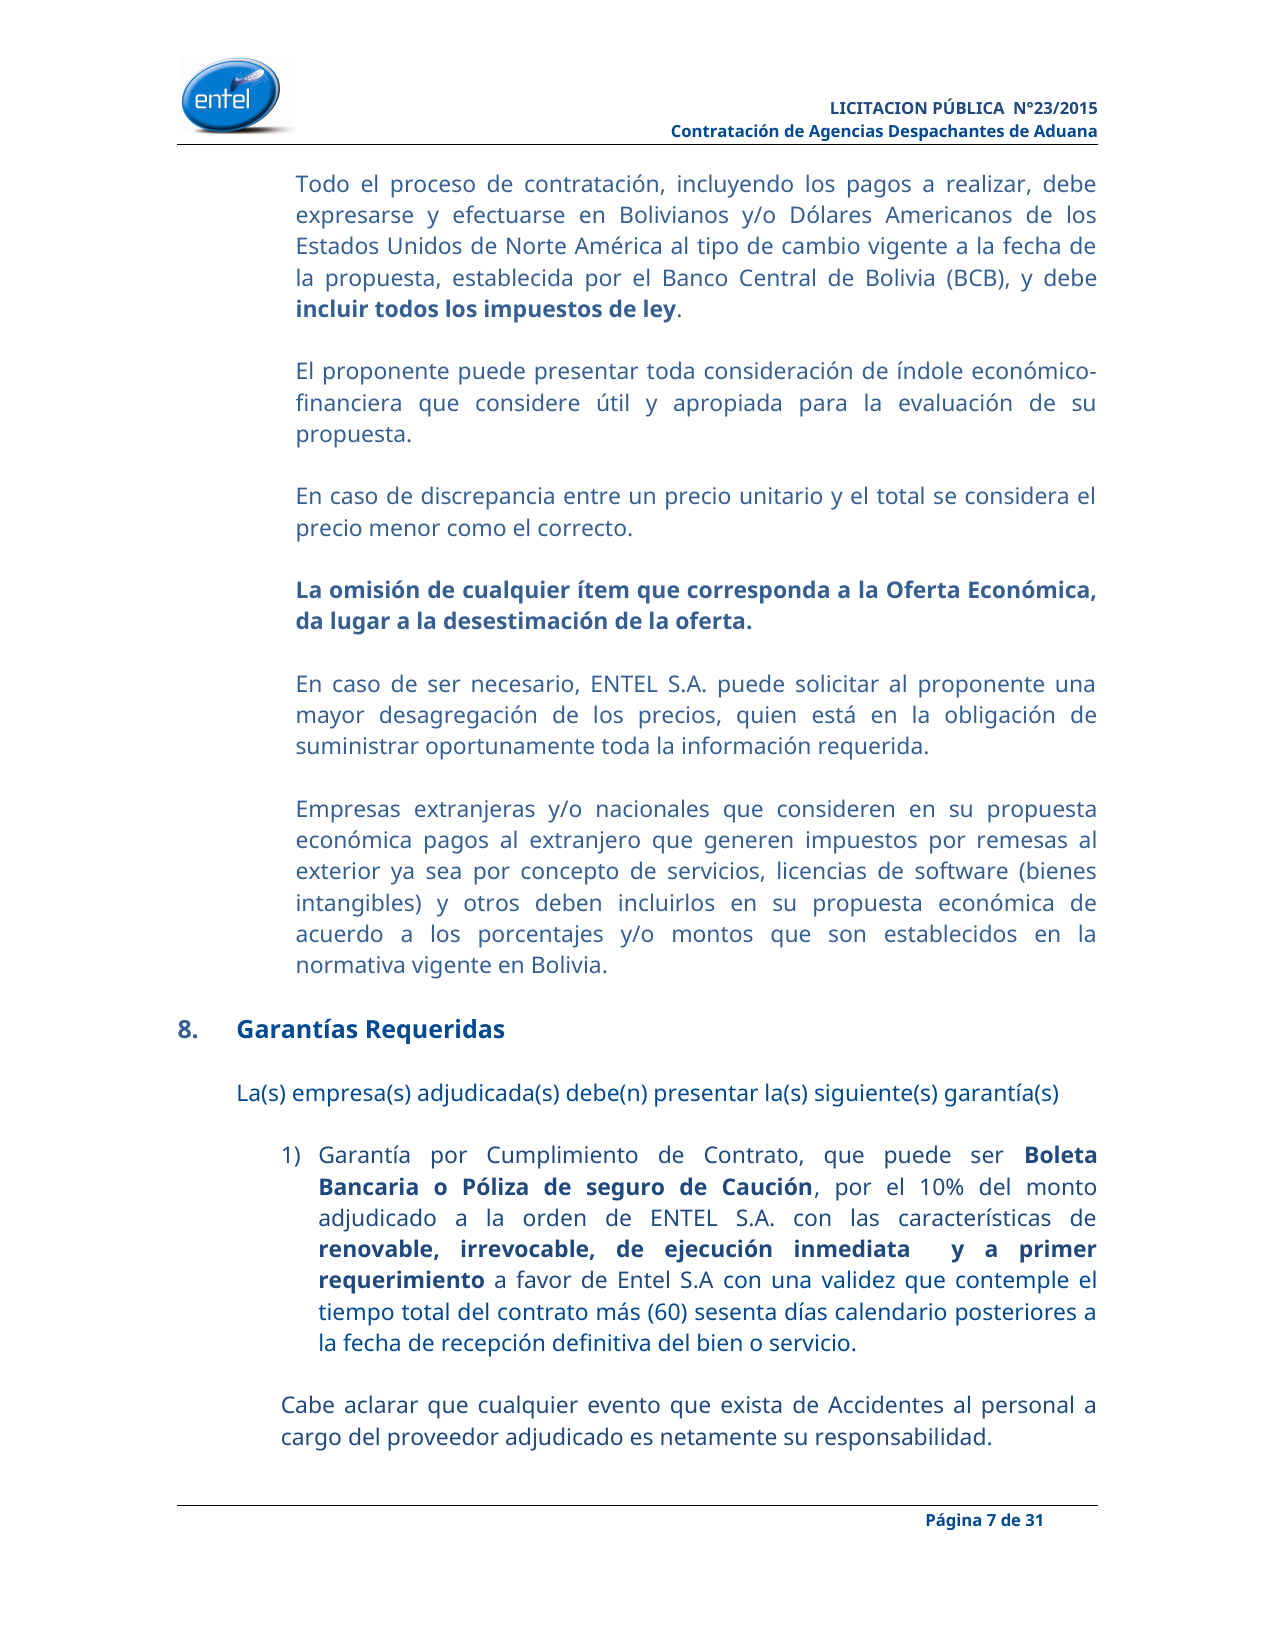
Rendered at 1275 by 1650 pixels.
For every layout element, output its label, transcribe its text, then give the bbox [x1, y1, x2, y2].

text La(s) empresa(s) adjudicada(s) debe(n) presentar la(s) siguiente(s) garantía(s) [236, 1077, 1098, 1108]
picture [181, 56, 295, 134]
list Garantía por Cumplimiento de Contrato, que puede ser Boleta Bancaria o Póliza de seguro de Caución, por el 10% del monto adjudicado a la orden de ENTEL S.A. con las características de renovable, irrevocable, de ejecución inmediata y a primer requerimiento a favor de Entel S.A con una validez que contemple el tiempo total del contrato más (60) sesenta días calendario posteriores a la fecha de recepción definitiva del bien o servicio. [281, 1139, 1098, 1358]
text Cabe aclarar que cualquier evento que exista de Accidentes al personal a cargo del proveedor adjudicado es netamente su responsabilidad. [281, 1389, 1098, 1452]
text La omisión de cualquier ítem que corresponda a la Oferta Económica, da lugar a la desestimación de la oferta. [295, 574, 1098, 636]
text En caso de ser necesario, ENTEL S.A. puede solicitar al proponente una mayor desagregación de los precios, quien está en la obligación de suministrar oportunamente toda la información requerida. [295, 668, 1098, 761]
text El proponente puede presentar toda consideración de índole económico-financiera que considere útil y apropiada para la evaluación de su propuesta. [295, 355, 1098, 449]
text En caso de discrepancia entre un precio unitario y el total se considera el precio menor como el correcto. [295, 480, 1098, 543]
list Garantías Requeridas [177, 1011, 1098, 1046]
text Empresas extranjeras y/o nacionales que consideren en su propuesta económica pagos al extranjero que generen impuestos por remesas al exterior ya sea por concepto de servicios, licencias de software (bienes intangibles) y otros deben incluirlos en su propuesta económica de acuerdo a los porcentajes y/o montos que son establecidos en la normativa vigente en Bolivia. [295, 793, 1098, 980]
text Todo el proceso de contratación, incluyendo los pagos a realizar, debe expresarse y efectuarse en Bolivianos y/o Dólares Americanos de los Estados Unidos de Norte América al tipo de cambio vigente a la fecha de la propuesta, establecida por el Banco Central de Bolivia (BCB), y debe incluir todos los impuestos de ley. [295, 168, 1098, 324]
